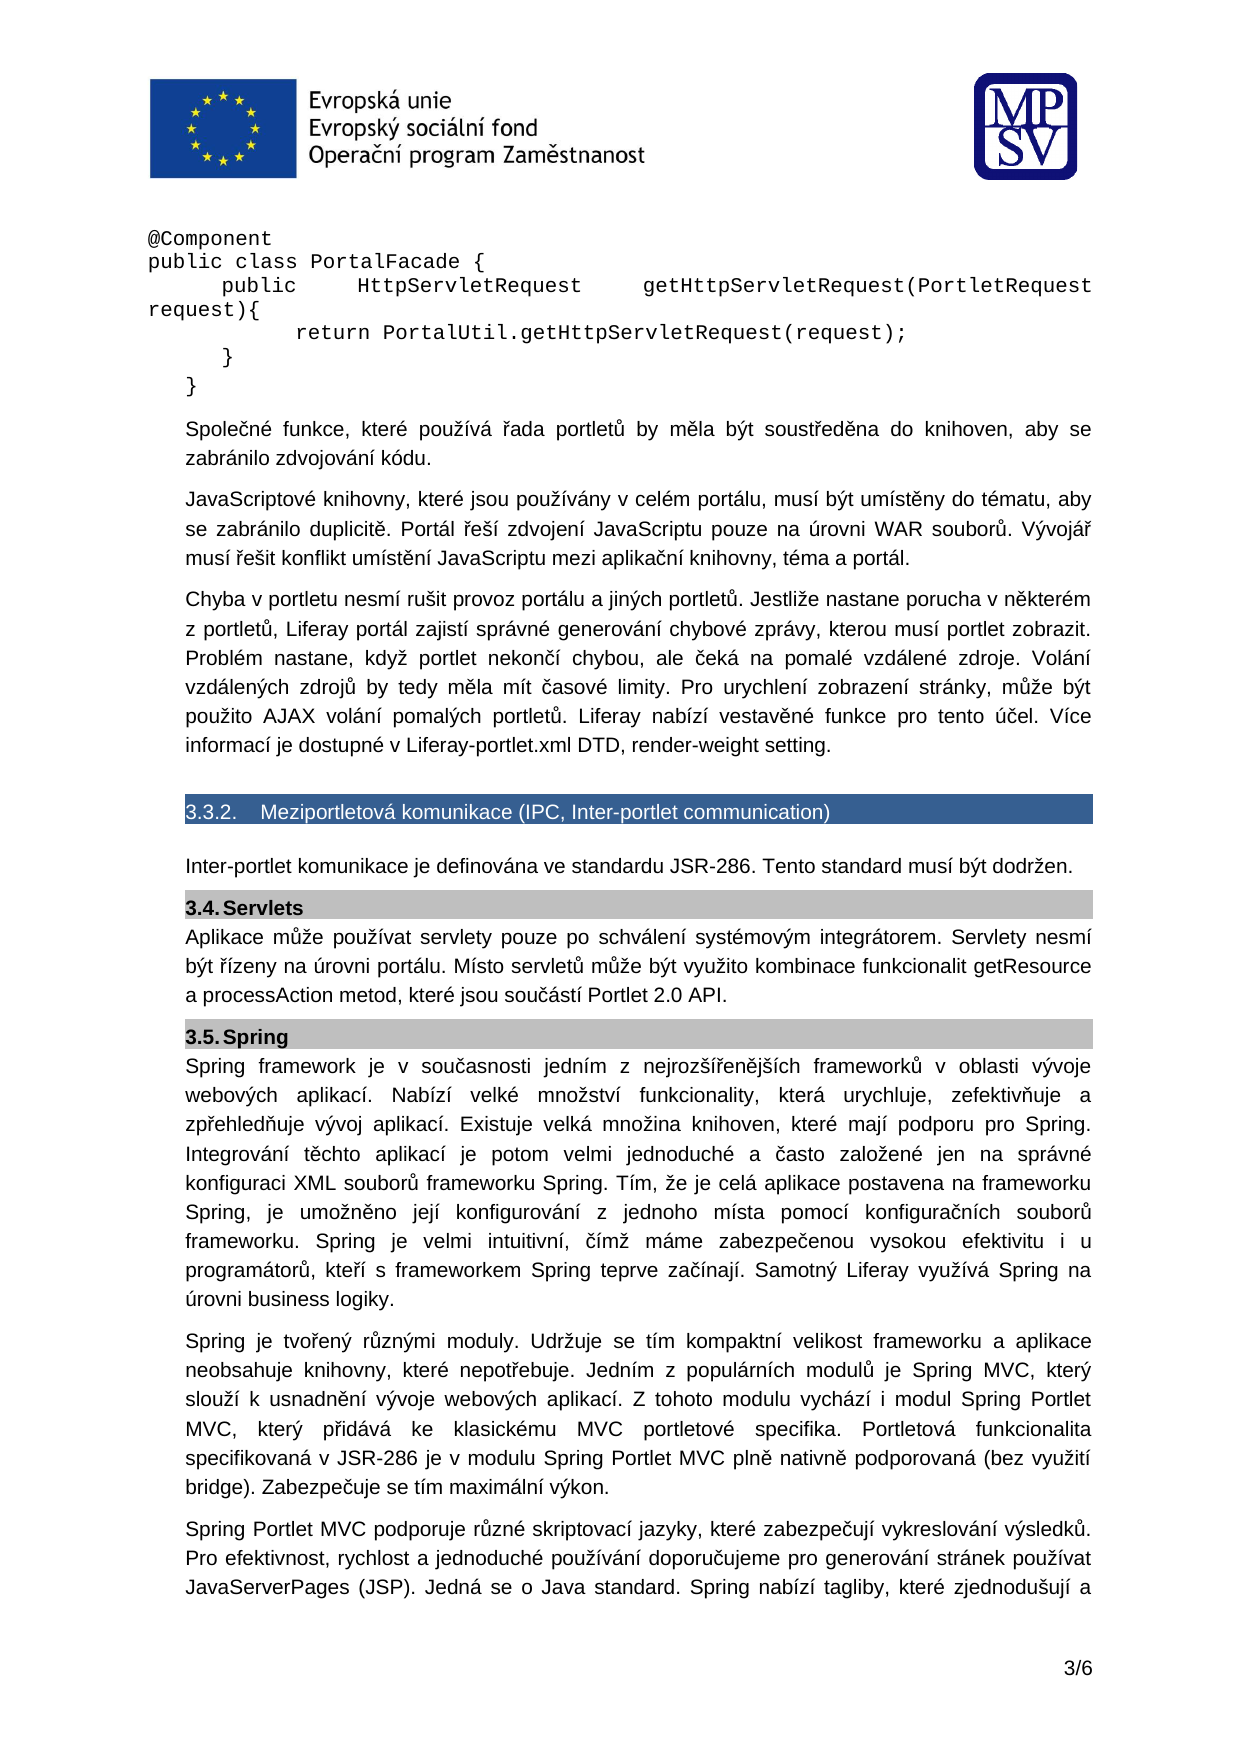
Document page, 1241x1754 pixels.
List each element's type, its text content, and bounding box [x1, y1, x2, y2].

text Spring je tvořený různými moduly. Udržuje se tím kompaktní velikost frameworku a aplikace neobsahuje knihovny, které nepotřebuje. Jedním z populárních modulů je Spring MVC, který slouží k usnadnění vývoje webových aplikací. Z tohoto modulu vychází i modul Spring Portlet MVC, který přidává ke klasickému MVC portletové specifika. Portletová funkcionalita specifikovaná v JSR-286 je v modulu Spring Portlet MVC plně nativně podporovaná (bez využití bridge). Zabezpečuje se tím maximální výkon. [185, 1324, 1093, 1499]
text public class PortalFacade { [148, 251, 1093, 275]
text Společné funkce, které používá řada portletů by měla být soustředěna do knihoven, aby se zabránilo zdvojování kódu. [185, 411, 1093, 469]
list Spring [185, 1019, 1093, 1049]
text return PortalUtil.getHttpServletRequest(request); [148, 322, 1093, 346]
text Inter-portlet komunikace je definována ve standardu JSR-286. Tento standard musí být dodržen. [185, 849, 1093, 878]
text Spring framework je v současnosti jedním z nejrozšířenějších frameworků v oblasti vývoje webových aplikací. Nabízí velké množství funkcionality, která urychluje, zefektivňuje a zpřehledňuje vývoj aplikací. Existuje velká množina knihoven, které mají podporu pro Spring. Integrování těchto aplikací je potom velmi jednoduché a často založené jen na správné konfiguraci XML souborů frameworku Spring. Tím, že je celá aplikace postavena na frameworku Spring, je umožněno její konfigurování z jednoho místa pomocí konfiguračních souborů frameworku. Spring je velmi intuitivní, čímž máme zabezpečenou vysokou efektivitu i u programátorů, kteří s frameworkem Spring teprve začínají. Samotný Liferay využívá Spring na úrovni business logiky. [185, 1049, 1093, 1311]
text public HttpServletRequest getHttpServletRequest(PortletRequest request){ [148, 275, 1093, 322]
text @Component [148, 228, 1093, 251]
list Meziportletová komunikace (IPC, Inter-portlet communication) [185, 794, 1093, 824]
text Aplikace může používat servlety pouze po schválení systémovým integrátorem. Servlety nesmí být řízeny na úrovni portálu. Místo servletů může být využito kombinace funkcionalit getResource a processAction metod, které jsou součástí Portlet 2.0 API. [185, 919, 1093, 1007]
text } [185, 369, 1093, 399]
picture [974, 73, 1078, 180]
text } [148, 346, 1093, 369]
text Chyba v portletu nesmí rušit provoz portálu a jiných portletů. Jestliže nastane porucha v některém z portletů, Liferay portál zajistí správné generování chybové zprávy, kterou musí portlet zobrazit. Problém nastane, když portlet nekončí chybou, ale čeká na pomalé vzdálené zdroje. Volání vzdálených zdrojů by tedy měla mít časové limity. Pro urychlení zobrazení stránky, může být použito AJAX volání pomalých portletů. Liferay nabízí vestavěné funkce pro tento účel. Více informací je dostupné v Liferay-portlet.xml DTD, render-weight setting. [185, 582, 1093, 757]
list Servlets [185, 890, 1093, 919]
text JavaScriptové knihovny, které jsou používány v celém portálu, musí být umístěny do tématu, aby se zabránilo duplicitě. Portál řeší zdvojení JavaScriptu pouze na úrovni WAR souborů. Vývojář musí řešit konflikt umístění JavaScriptu mezi aplikační knihovny, téma a portál. [185, 482, 1093, 569]
